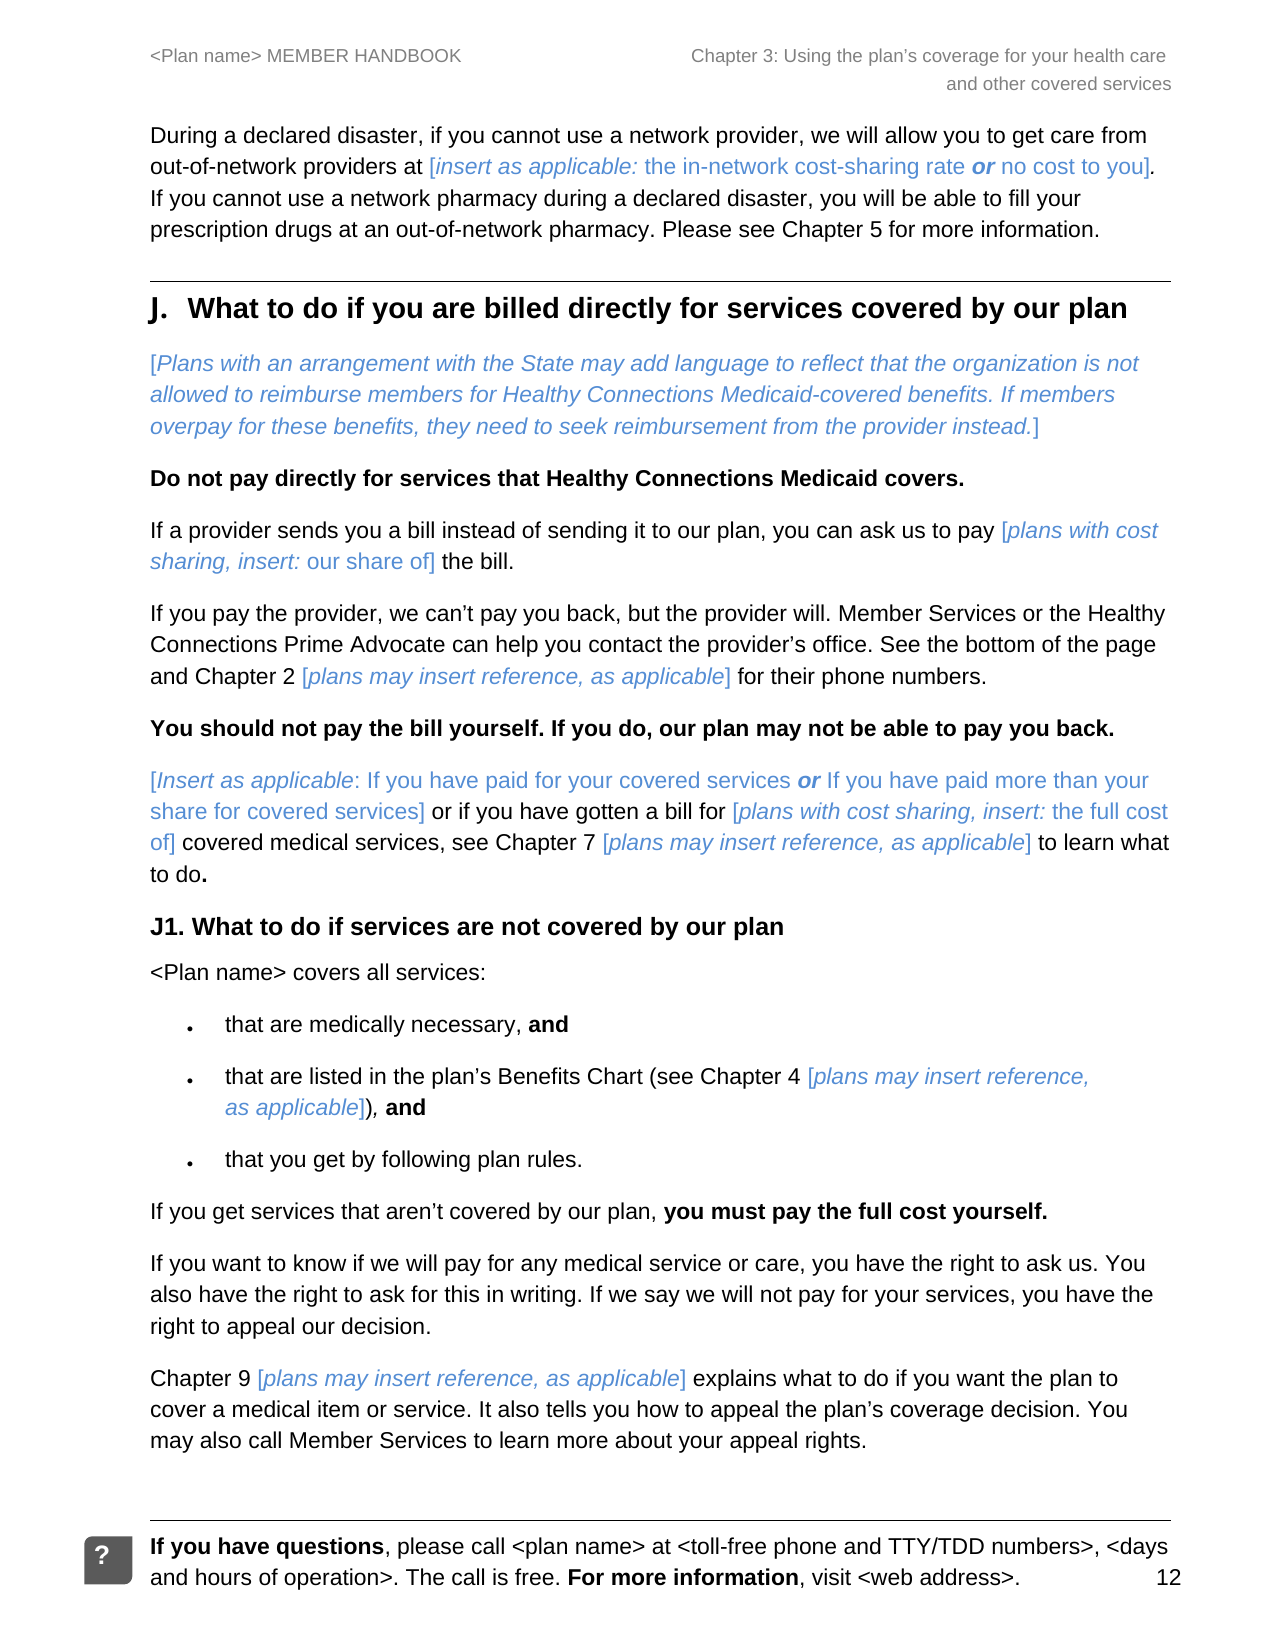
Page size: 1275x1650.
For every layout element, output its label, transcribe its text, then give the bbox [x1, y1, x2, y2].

text If you want to know if we will pay for any medical service or care, you have the right to ask us. You also have the right to ask for this in writing. If we say we will not pay for your services, you have the right to appeal our decision. [150, 1247, 1171, 1340]
text [Plans with an arrangement with the State may add language to reflect that the organization is not allowed to reimburse members for Healthy Connections Medicaid-covered benefits. If members overpay for these benefits, they need to seek reimbursement from the provider instead.] [150, 347, 1171, 440]
text Do not pay directly for services that Healthy Connections Medicaid covers. [150, 461, 1171, 492]
text If you pay the provider, we can’t pay you back, but the provider will. Member Services or the Healthy Connections Prime Advocate can help you contact the provider’s office. See the bottom of the page and Chapter 2 [plans may insert reference, as applicable] for their phone numbers. [150, 597, 1171, 690]
list that you get by following plan rules. [187, 1142, 1096, 1174]
text During a declared disaster, if you cannot use a network provider, we will allow you to get care from out-of-network providers at [insert as applicable: the in-network cost-sharing rate or no cost to you]. If you cannot use a network pharmacy during a declared disaster, you will be able to fill your prescription drugs at an out-of-network pharmacy. Please see Chapter 5 for more information. [150, 118, 1171, 243]
text You should not pay the bill yourself. If you do, our plan may not be able to pay you back. [150, 711, 1171, 742]
text If a provider sends you a bill instead of sending it to our plan, you can ask us to pay [plans with cost sharing, insert: our share of] the bill. [150, 513, 1171, 576]
list that are medically necessary, and [187, 1007, 1096, 1038]
text If you get services that aren’t covered by our plan, you must pay the full cost yourself. [150, 1194, 1171, 1226]
list that are listed in the plan’s Benefits Chart (see Chapter 4 [plans may insert reference, as applicable]), and [187, 1059, 1096, 1122]
subtitle J1. What to do if services are not covered by our plan [150, 909, 1096, 942]
text <Plan name> covers all services: [150, 955, 1171, 986]
subtitle What to do if you are billed directly for services covered by our plan [150, 282, 1171, 326]
text Chapter 9 [plans may insert reference, as applicable] explains what to do if you want the plan to cover a medical item or service. It also tells you how to appeal the plan’s coverage decision. You may also call Member Services to learn more about your appeal rights. [150, 1361, 1171, 1455]
text [Insert as applicable: If you have paid for your covered services or If you have paid more than your share for covered services] or if you have gotten a bill for [plans with cost sharing, insert: the full cost of] covered medical services, see Chapter 7 [plans may insert reference, as applicable] to learn what to do. [150, 763, 1171, 888]
